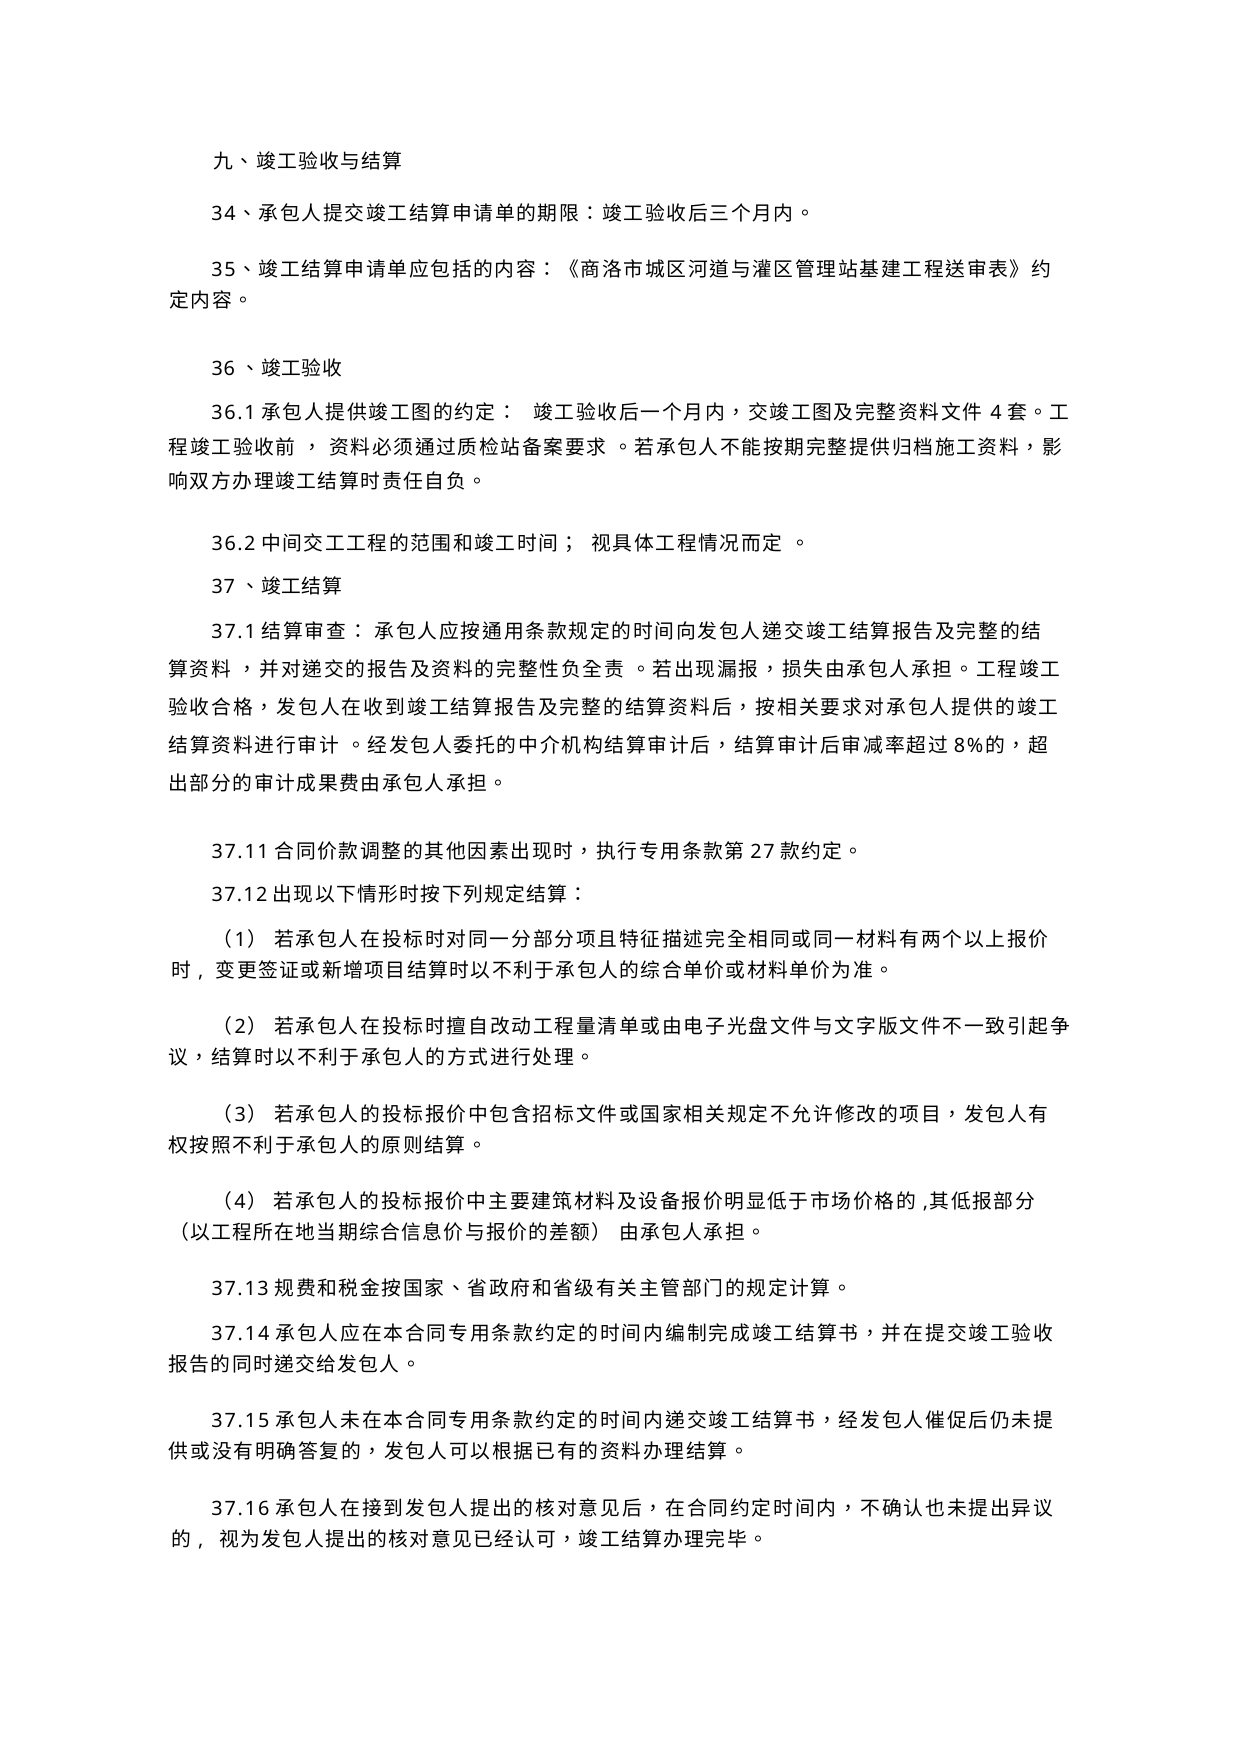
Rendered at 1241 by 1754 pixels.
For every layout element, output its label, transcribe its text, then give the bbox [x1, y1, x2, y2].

text 37 、竣工结算 [211, 573, 1072, 599]
text 36.2中间交工工程的范围和竣工时间； 视具体工程情况而定 。 [211, 530, 1072, 556]
text 37.11合同价款调整的其他因素出现时，执行专用条款第27款约定。 [211, 838, 1072, 863]
text 36.1承包人提供竣工图的约定： 竣工验收后一个月内，交竣工图及完整资料文件 4套。工程竣工验收前 ， 资料必须通过质检站备案要求 。若承包人不能按期完整提供归档施工资料，影响双方办理竣工结算时责任自负。 [168, 398, 1072, 494]
text 37.13规费和税金按国家、省政府和省级有关主管部门的规定计算。 [211, 1274, 1072, 1300]
text 37.16承包人在接到发包人提出的核对意见后，在合同约定时间内，不确认也未提出异议的 , 视为发包人提出的核对意见已经认可，竣工结算办理完毕。 [171, 1494, 1071, 1552]
text 九、竣工验收与结算 [213, 148, 1072, 173]
text 37.12出现以下情形时按下列规定结算： [211, 881, 1072, 907]
text （3） 若承包人的投标报价中包含招标文件或国家相关规定不允许修改的项目，发包人有权按照不利于承包人的原则结算。 [168, 1100, 1070, 1158]
text 35、竣工结算申请单应包括的内容：《商洛市城区河道与灌区管理站基建工程送审表》约定内容。 [169, 256, 1052, 313]
text 36 、竣工验收 [211, 354, 1072, 380]
text （4） 若承包人的投标报价中主要建筑材料及设备报价明显低于市场价格的 ,其低报部分（以工程所在地当期综合信息价与报价的差额） 由承包人承担。 [169, 1188, 1038, 1245]
text 37.15承包人未在本合同专用条款约定的时间内递交竣工结算书，经发包人催促后仍未提供或没有明确答复的，发包人可以根据已有的资料办理结算。 [169, 1406, 1071, 1464]
text 37.1结算审查： 承包人应按通用条款规定的时间向发包人递交竣工结算报告及完整的结算资料 ，并对递交的报告及资料的完整性负全责 。若出现漏报，损失由承包人承担。工程竣工验收合格，发包人在收到竣工结算报告及完整的结算资料后，按相关要求对承包人提供的竣工结算资料进行审计 。经发包人委托的中介机构结算审计后，结算审计后审减率超过8%的，超出部分的审计成果费由承包人承担。 [168, 618, 1060, 797]
text （2） 若承包人在投标时擅自改动工程量清单或由电子光盘文件与文字版文件不一致引起争议，结算时以不利于承包人的方式进行处理。 [168, 1012, 1070, 1070]
text （1） 若承包人在投标时对同一分部分项且特征描述完全相同或同一材料有两个以上报价时 , 变更签证或新增项目结算时以不利于承包人的综合单价或材料单价为准。 [171, 925, 1070, 983]
text 37.14承包人应在本合同专用条款约定的时间内编制完成竣工结算书，并在提交竣工验收报告的同时递交给发包人。 [168, 1319, 1071, 1377]
text 34、承包人提交竣工结算申请单的期限：竣工验收后三个月内。 [169, 199, 1052, 226]
